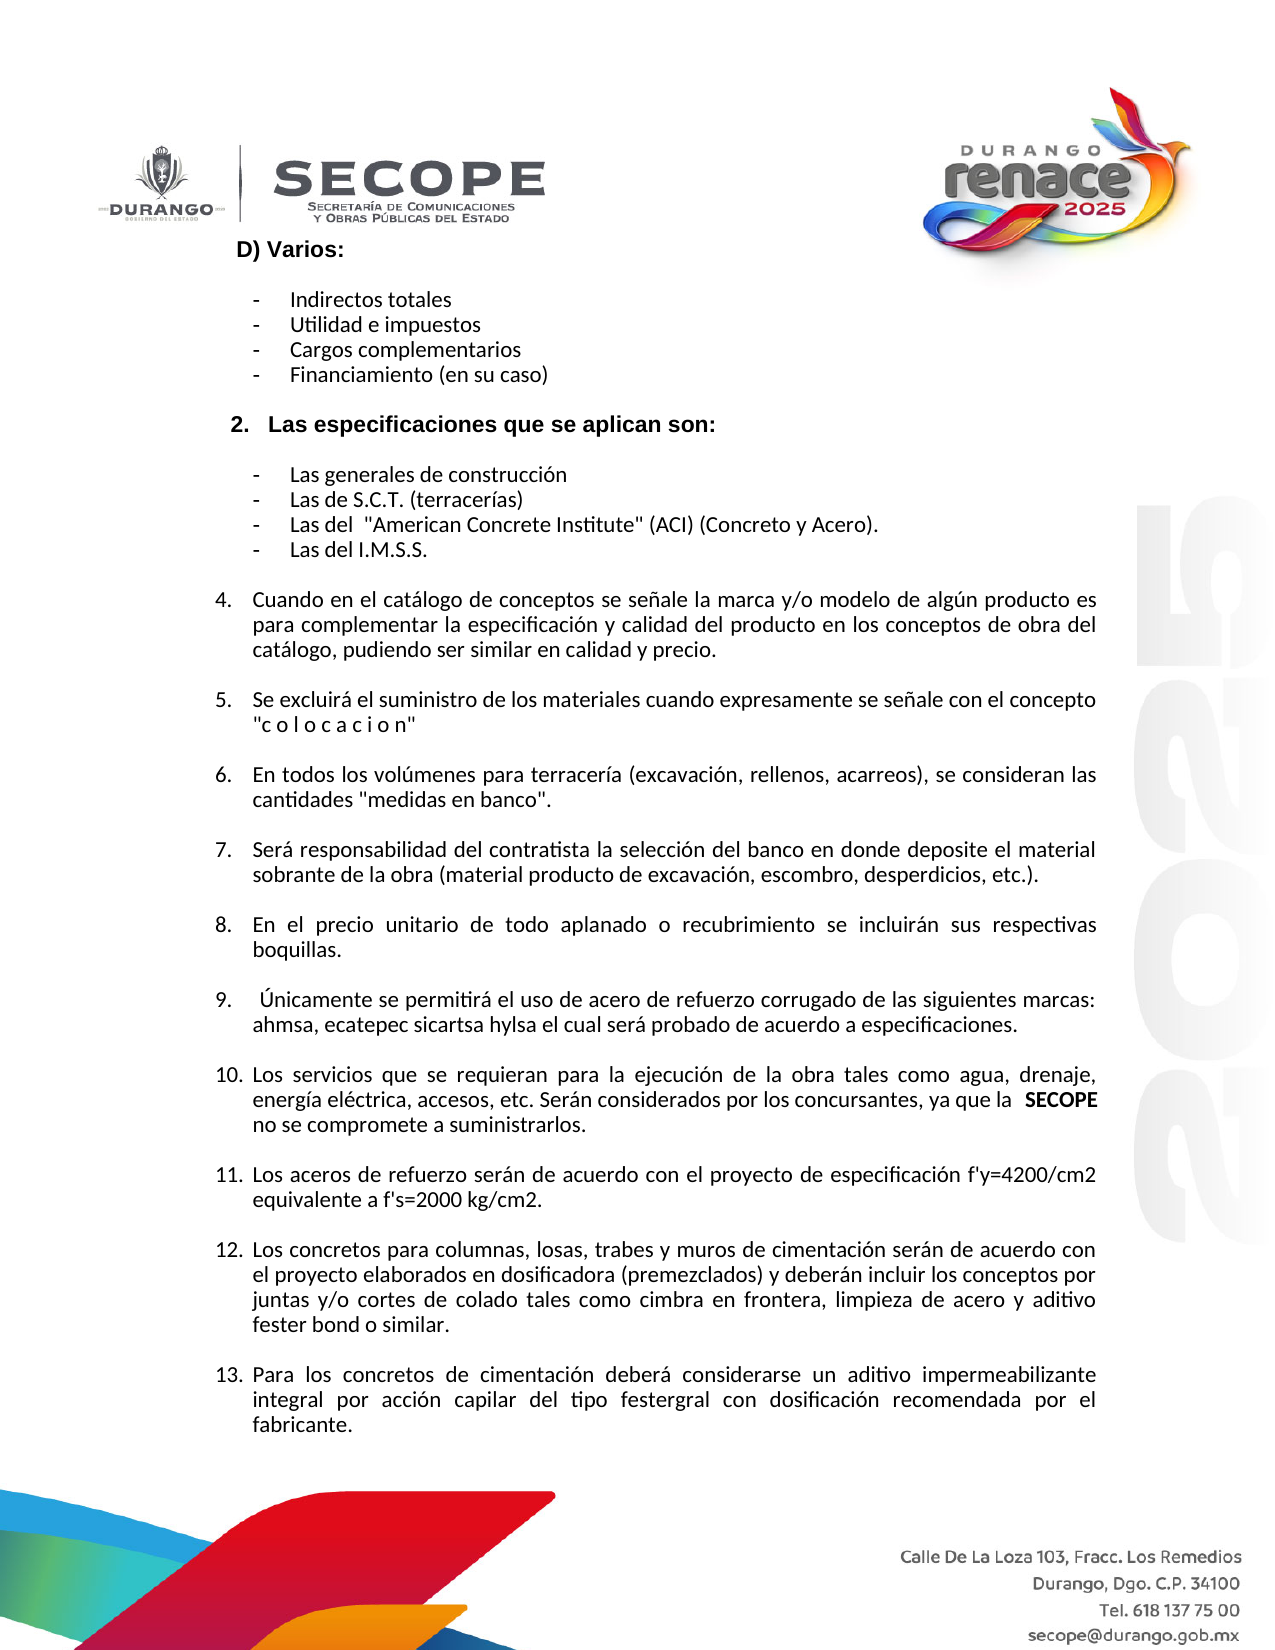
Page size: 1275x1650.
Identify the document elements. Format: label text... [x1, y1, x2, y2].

list Se excluirá el suministro de los materiales cuando expresamente se señale con el concepto "c o l o c a c i o n" [215, 688, 1098, 738]
list Para los concretos de cimentación deberá considerarse un aditivo impermeabilizante integral por acción capilar del tipo festergral con dosificación recomendada por el fabricante. [215, 1363, 1098, 1438]
list En todos los volúmenes para terracería (excavación, rellenos, acarreos), se consideran las cantidades "medidas en banco". [215, 763, 1098, 813]
list Las del I.M.S.S. [252, 538, 1098, 563]
list Utilidad e impuestos [252, 313, 1098, 338]
list En el precio unitario de todo aplanado o recubrimiento se incluirán sus respectivas boquillas. [215, 913, 1098, 963]
list Los concretos para columnas, losas, trabes y muros de cimentación serán de acuerdo con el proyecto elaborados en dosificadora (premezclados) y deberán incluir los conceptos por juntas y/o cortes de colado tales como cimbra en frontera, limpieza de acero y aditivo fester bond o similar. [215, 1238, 1098, 1338]
list Financiamiento (en su caso) [252, 363, 1098, 388]
picture [0, 39, 1275, 1650]
list Cargos complementarios [252, 338, 1098, 363]
list Las generales de construcción [252, 463, 1098, 488]
list Cuando en el catálogo de conceptos se señale la marca y/o modelo de algún producto es para complementar la especificación y calidad del producto en los conceptos de obra del catálogo, pudiendo ser similar en calidad y precio. [215, 588, 1098, 663]
list Será responsabilidad del contratista la selección del banco en donde deposite el material sobrante de la obra (material producto de excavación, escombro, desperdicios, etc.). [215, 838, 1098, 888]
list Únicamente se permitirá el uso de acero de refuerzo corrugado de las siguientes marcas: ahmsa, ecatepec sicartsa hylsa el cual será probado de acuerdo a especificaciones. [215, 988, 1098, 1038]
list Indirectos totales [252, 288, 1098, 313]
list Las del "American Concrete Institute" (ACI) (Concreto y Acero). [252, 513, 1098, 538]
list Los servicios que se requieran para la ejecución de la obra tales como agua, drenaje, energía eléctrica, accesos, etc. Serán considerados por los concursantes, ya que la SECOPE no se compromete a suministrarlos. [215, 1063, 1098, 1138]
list Las especificaciones que se aplican son: [230, 413, 1098, 438]
list Los aceros de refuerzo serán de acuerdo con el proyecto de especificación f'y=4200/cm2 equivalente a f's=2000 kg/cm2. [215, 1163, 1098, 1213]
list Las de S.C.T. (terracerías) [252, 488, 1098, 513]
text D) Varios: [177, 238, 1098, 263]
